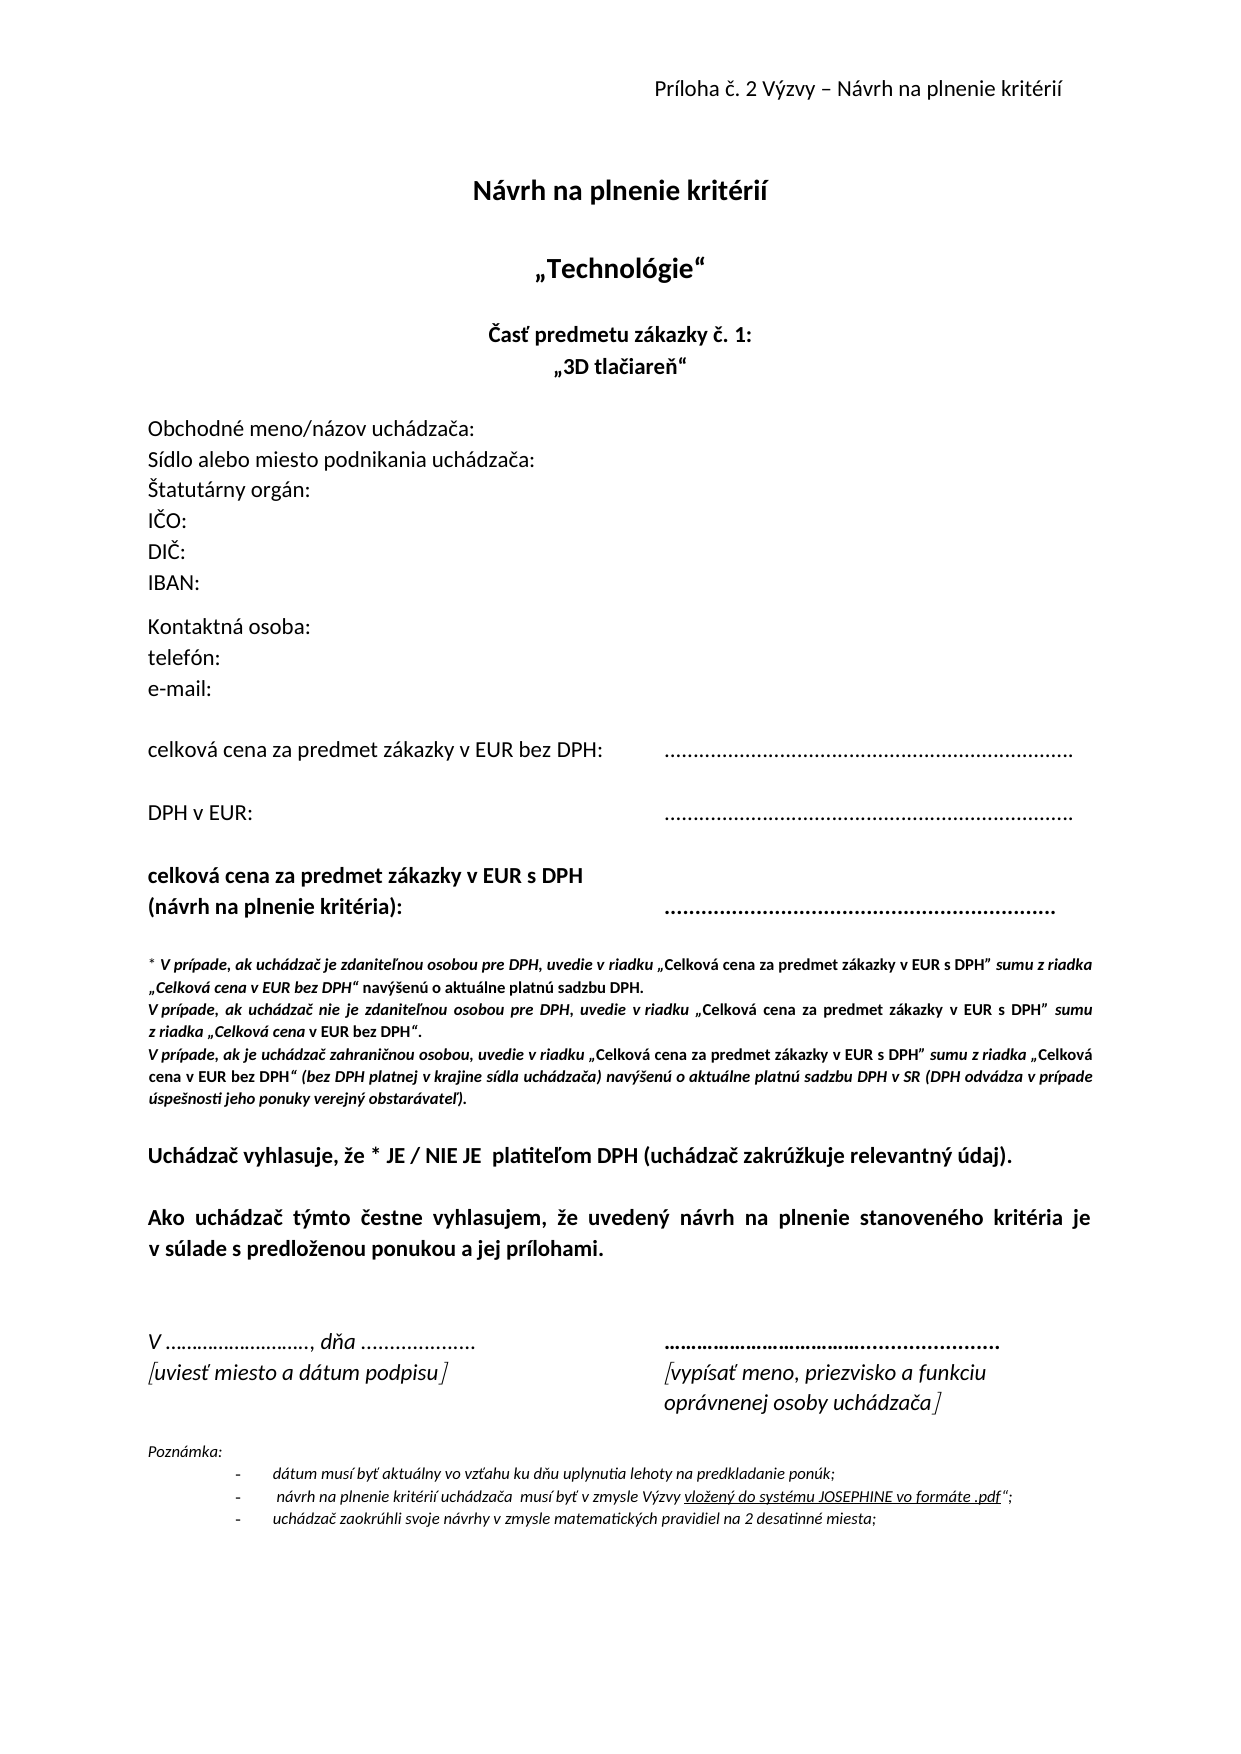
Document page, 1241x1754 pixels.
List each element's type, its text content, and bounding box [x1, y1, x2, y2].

text e-mail: [148, 674, 1093, 702]
text „3D tlačiareň“ [148, 352, 1093, 380]
text uviesť miesto a dátum podpisu vypísať meno, priezvisko a funkciu [148, 1358, 1093, 1386]
text Návrh na plnenie kritérií [148, 172, 1093, 208]
list uchádzač zaokrúhli svoje návrhy v zmysle matematických pravidiel na 2 desatinné miesta; [235, 1508, 1093, 1528]
text Ako uchádzač týmto čestne vyhlasujem, že uvedený návrh na plnenie stanoveného kritéria je v súlade s predloženou ponukou a jej prílohami. [148, 1203, 1093, 1262]
text celková cena za predmet zákazky v EUR bez DPH: ....................................................................... [148, 735, 1093, 763]
text V ……………….…….., dňa .................... ………………………………....................... [148, 1327, 1093, 1355]
text * V prípade, ak uchádzač je zdaniteľnou osobou pre DPH, uvedie v riadku „Celková cena za predmet zákazky v EUR s DPH” sumu z riadka „Celková cena v EUR bez DPH“ navýšenú o aktuálne platnú sadzbu DPH. [148, 955, 1093, 997]
text oprávnenej osoby uchádzača [591, 1388, 1093, 1416]
text V prípade, ak je uchádzač zahraničnou osobou, uvedie v riadku „Celková cena za predmet zákazky v EUR s DPH” sumu z riadka „Celková cena v EUR bez DPH“ (bez DPH platnej v krajine sídla uchádzača) navýšenú o aktuálne platnú sadzbu DPH v SR (DPH odvádza v prípade úspešnosti jeho ponuky verejný obstarávateľ). [148, 1044, 1093, 1109]
text telefón: [148, 643, 1093, 671]
text IČO: [148, 506, 1093, 534]
text Štatutárny orgán: [148, 475, 1093, 503]
text Obchodné meno/názov uchádzača: [148, 414, 1093, 442]
text Sídlo alebo miesto podnikania uchádzača: [148, 445, 1093, 473]
text DIČ: [148, 537, 1093, 565]
text Poznámka: [148, 1441, 1093, 1462]
text Kontaktná osoba: [148, 612, 1093, 640]
text Časť predmetu zákazky č. 1: [148, 320, 1093, 348]
text (návrh na plnenie kritéria): ................................................................ [148, 892, 1093, 921]
text DPH v EUR: ....................................................................... [148, 798, 1093, 826]
text Uchádzač vyhlasuje, že * JE / NIE JE platiteľom DPH (uchádzač zakrúžkuje relevantný údaj). [148, 1141, 1093, 1169]
text celková cena za predmet zákazky v EUR s DPH [148, 861, 1093, 889]
text V prípade, ak uchádzač nie je zdaniteľnou osobou pre DPH, uvedie v riadku „Celková cena za predmet zákazky v EUR s DPH” sumu z riadka „Celková cena v EUR bez DPH“. [148, 999, 1093, 1042]
text „Technológie“ [148, 250, 1093, 286]
text IBAN: [148, 568, 1093, 596]
list dátum musí byť aktuálny vo vzťahu ku dňu uplynutia lehoty na predkladanie ponúk; [235, 1464, 1093, 1484]
list návrh na plnenie kritérií uchádzača musí byť v zmysle Výzvy vložený do systému JOSEPHINE vo formáte .pdf“; [235, 1486, 1093, 1506]
